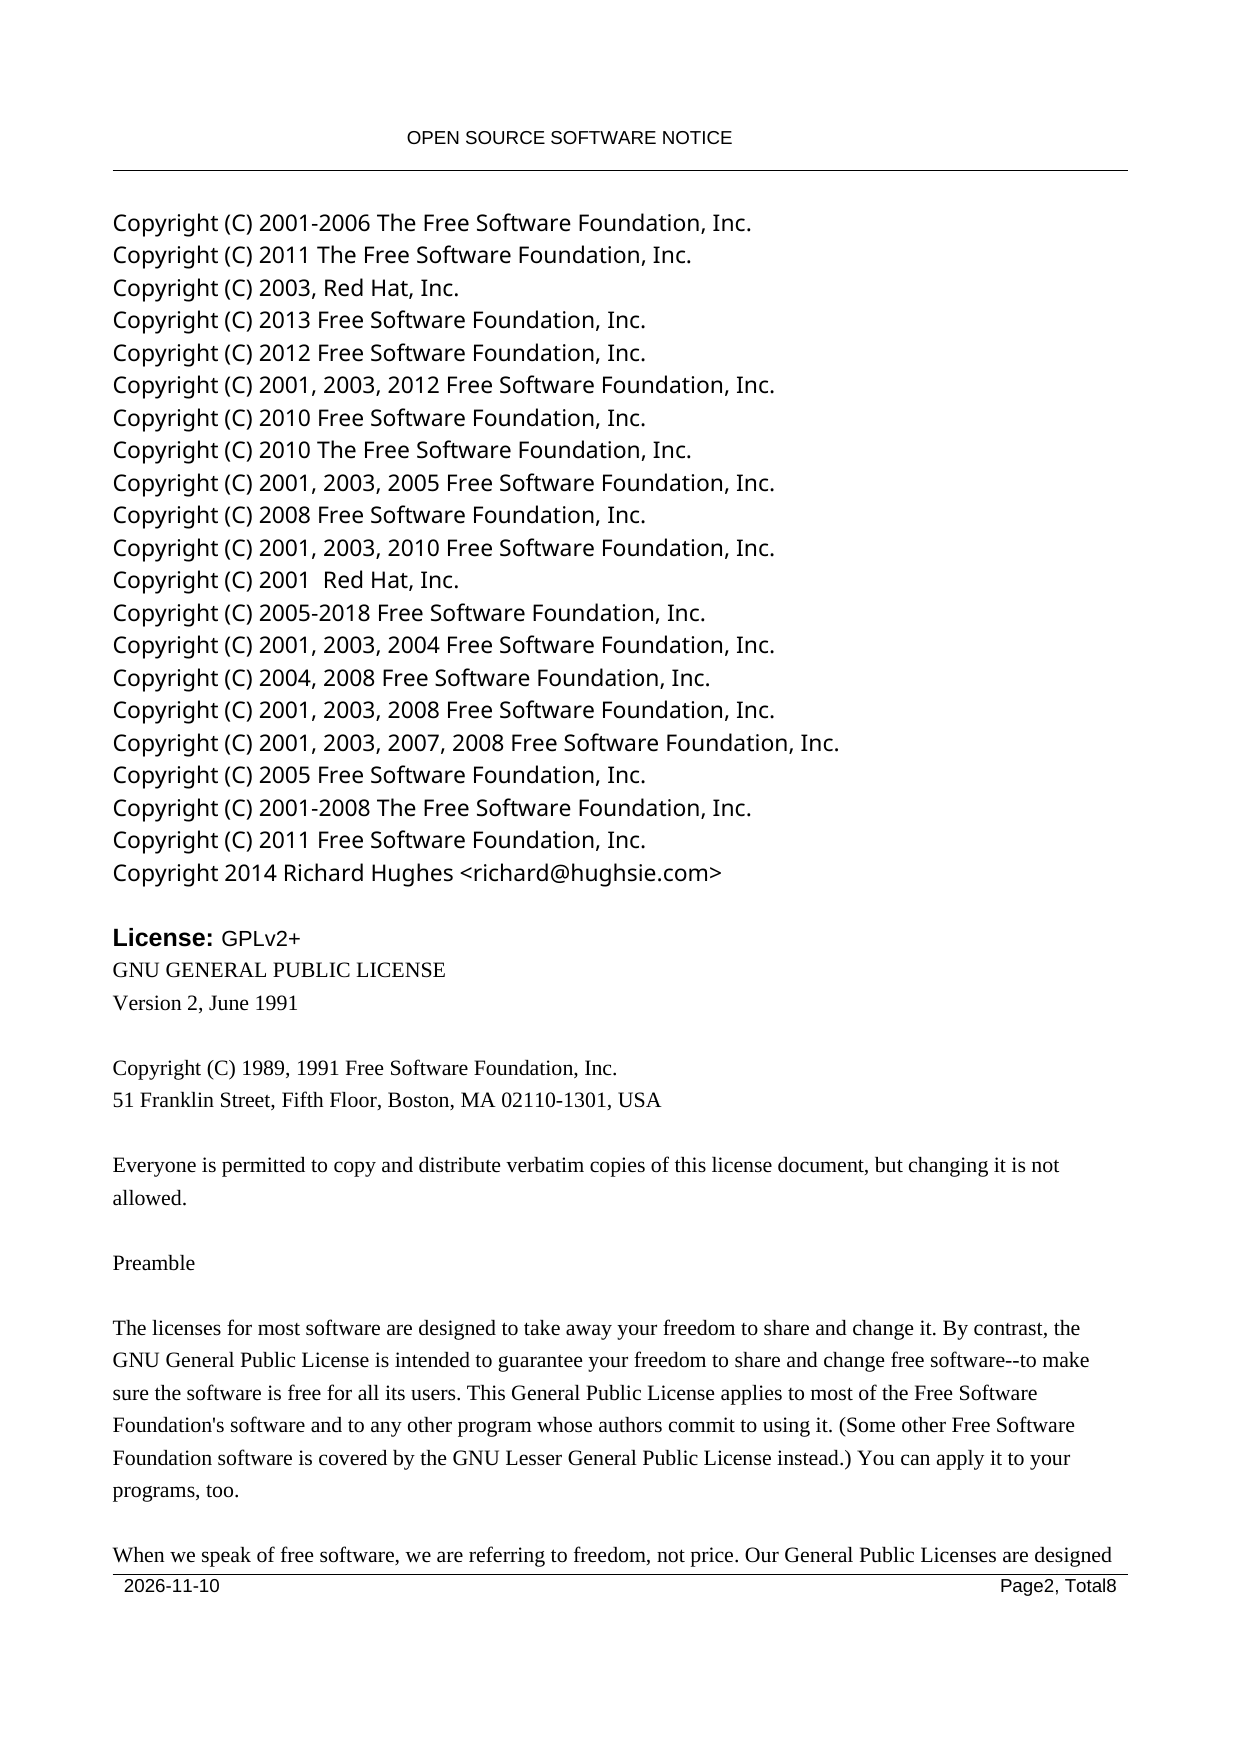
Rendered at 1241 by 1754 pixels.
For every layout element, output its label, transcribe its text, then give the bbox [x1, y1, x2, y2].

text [112, 206, 1128, 921]
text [112, 954, 1128, 1571]
text License: GPLv2+ [112, 921, 1128, 954]
